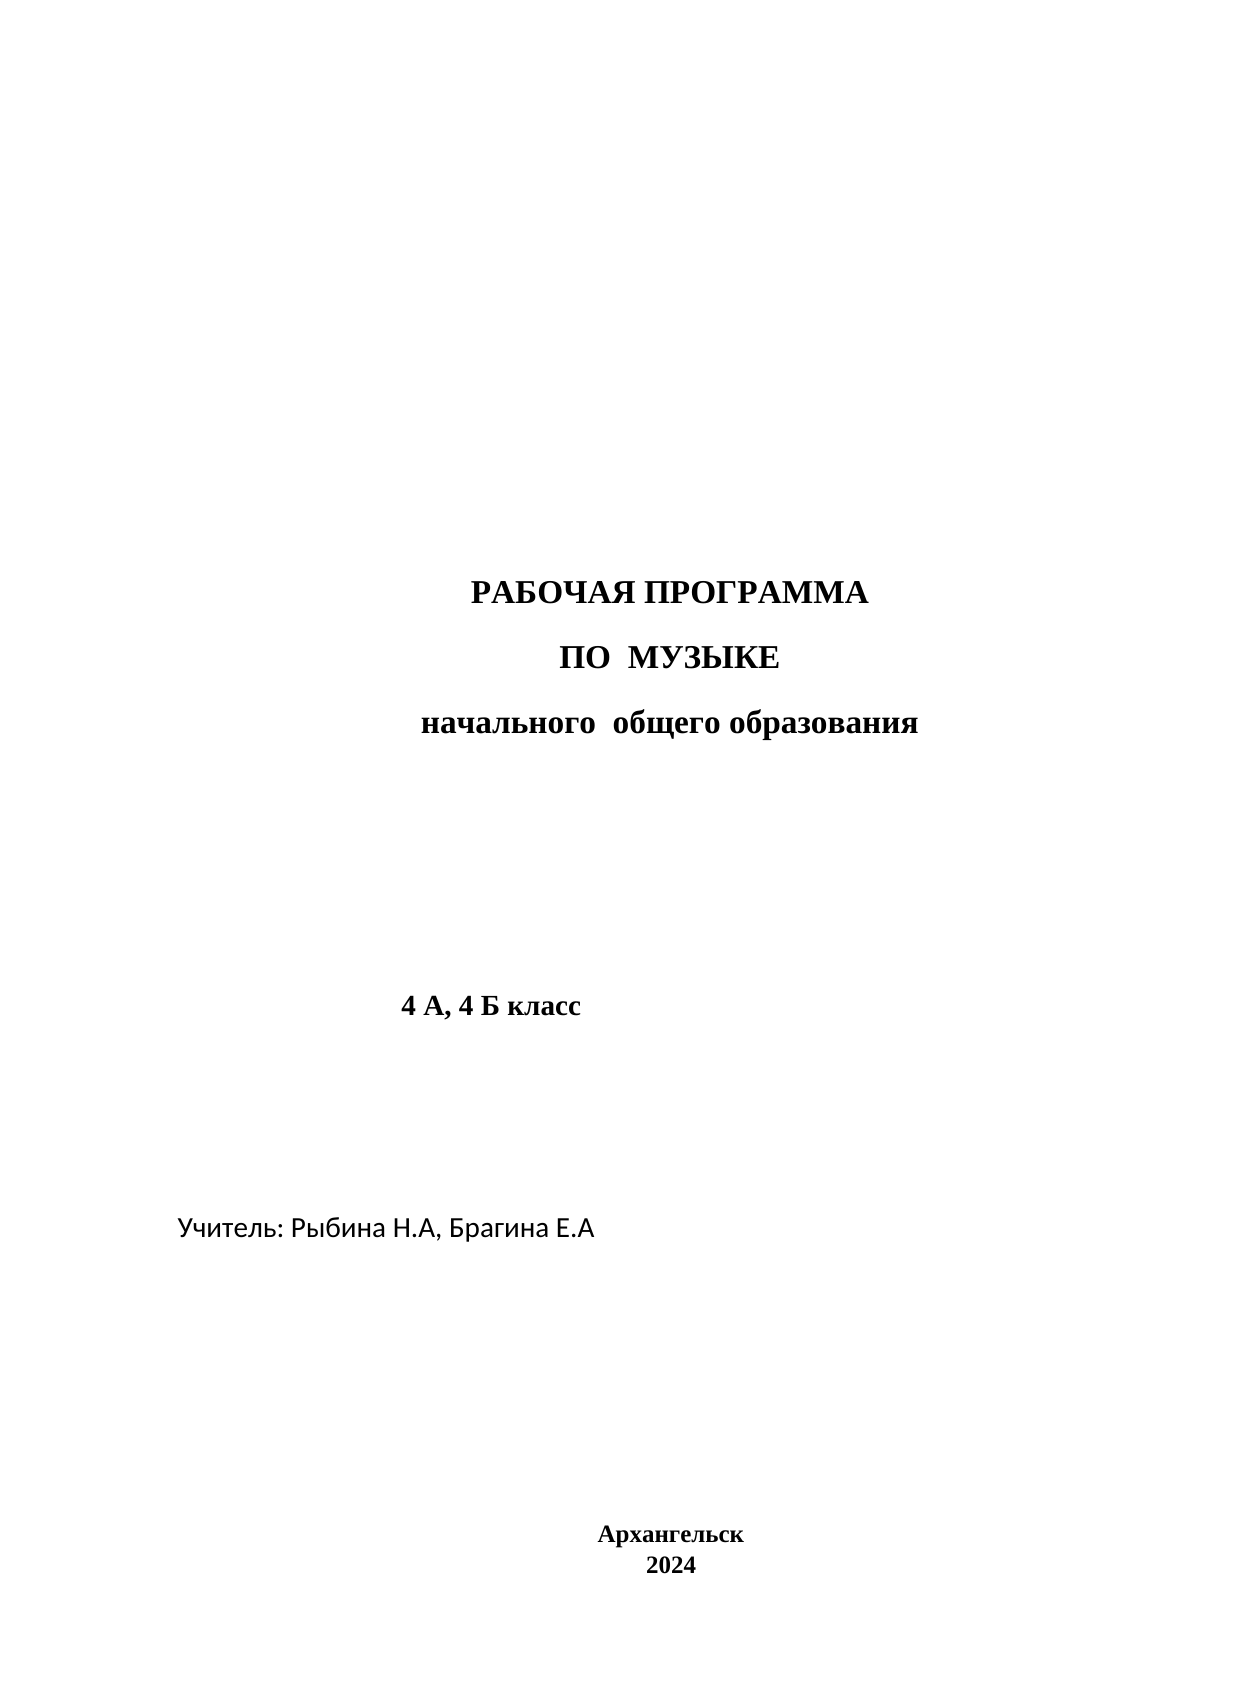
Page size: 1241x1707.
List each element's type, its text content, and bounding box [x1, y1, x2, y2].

text 4 А, 4 Б класс [190, 988, 1152, 1022]
text Учитель: Рыбина Н.А, Брагина Е.А [177, 1209, 1152, 1245]
text начального общего образования [177, 702, 1162, 741]
text 2024 [190, 1550, 1152, 1579]
text РАБОЧАЯ ПРОГРАММА [177, 572, 1162, 611]
text ПО МУЗЫКЕ [177, 637, 1162, 676]
text Архангельск [190, 1519, 1152, 1548]
